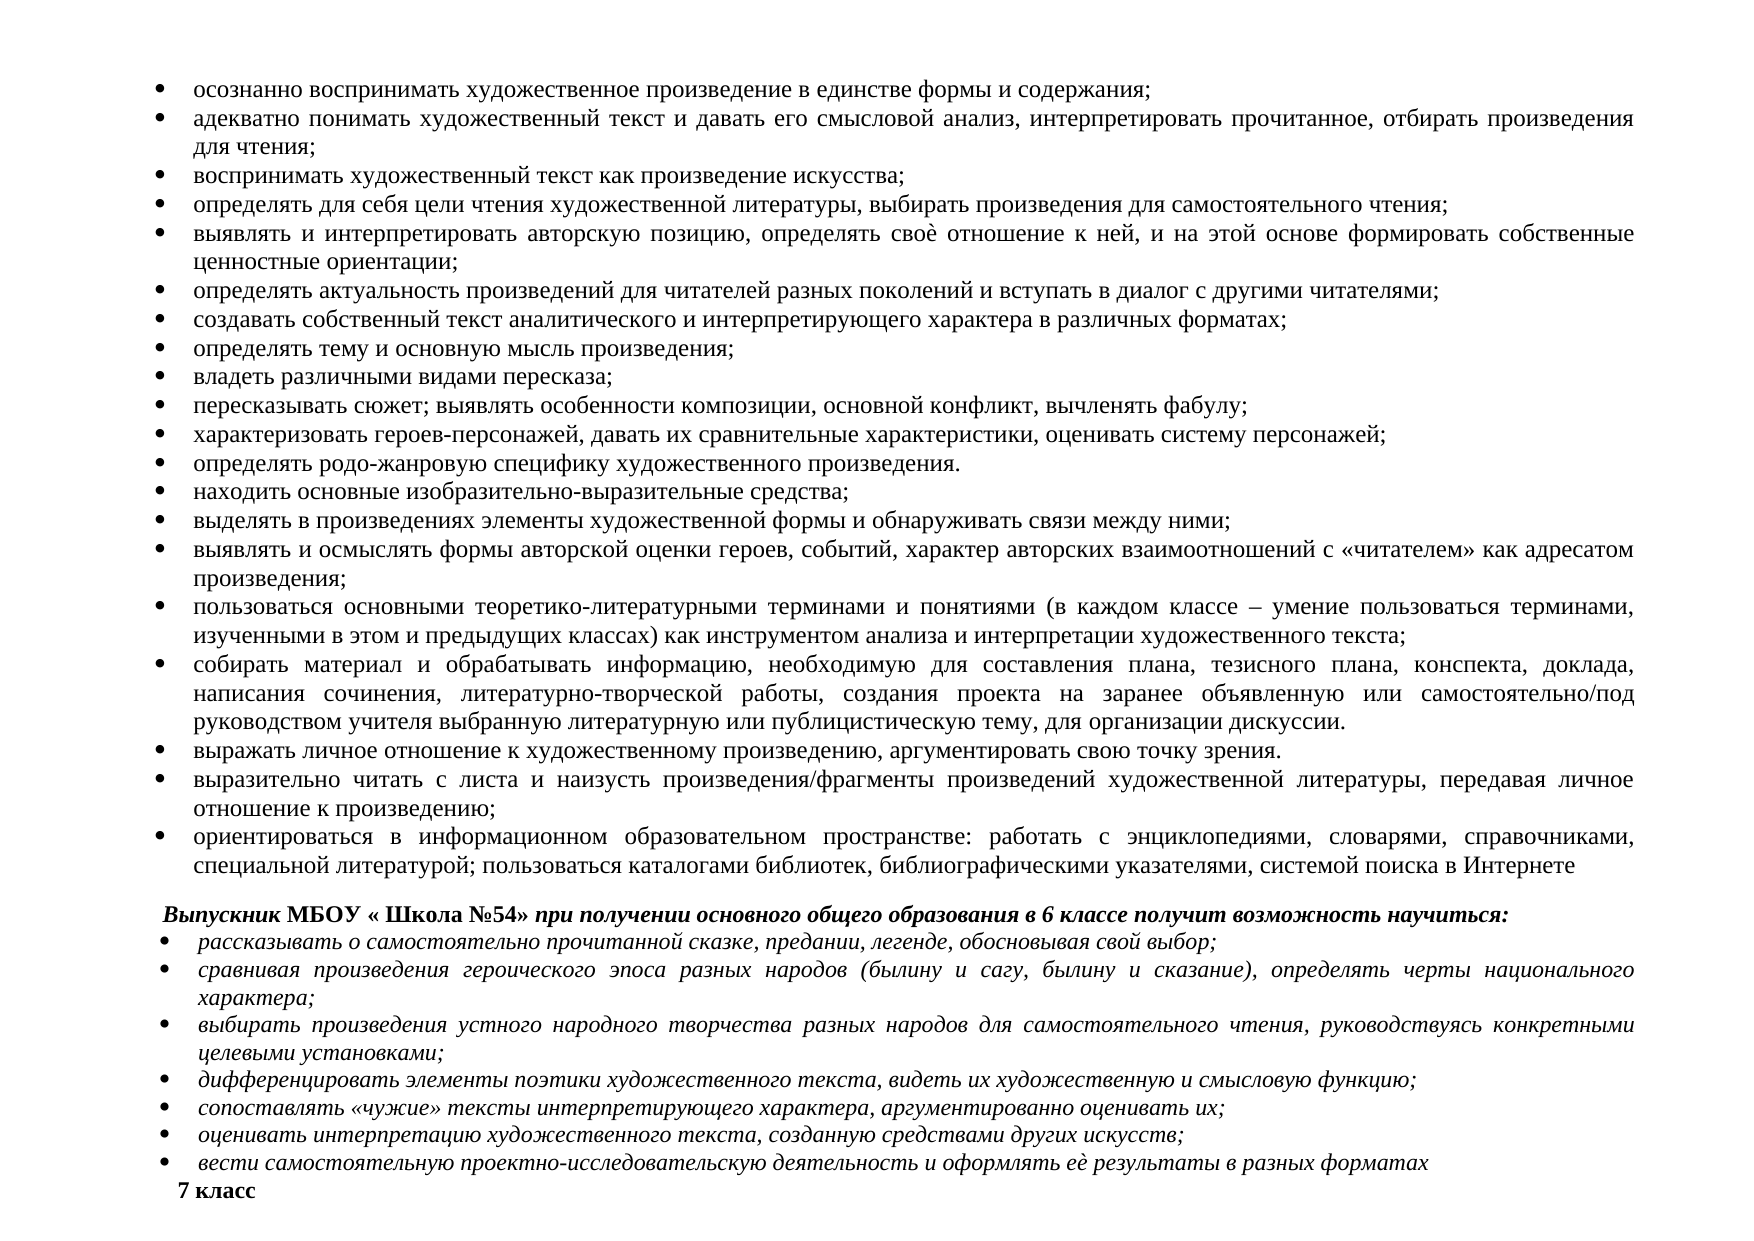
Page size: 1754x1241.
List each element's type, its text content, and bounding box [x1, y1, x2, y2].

list выявлять и осмыслять формы авторской оценки героев, событий, характер авторских взаимоотношений с «читателем» как адресатом произведения; [156, 534, 1636, 591]
list определять родо-жанровую специфику художественного произведения. [156, 448, 1636, 476]
list рассказывать о самостоятельно прочитанной сказке, предании, легенде, обосновывая свой выбор; [160, 927, 1636, 955]
list выделять в произведениях элементы художественной формы и обнаруживать связи между ними; [156, 505, 1636, 534]
list воспринимать художественный текст как произведение искусства; [156, 160, 1636, 189]
list создавать собственный текст аналитического и интерпретирующего характера в различных форматах; [156, 304, 1636, 333]
list владеть различными видами пересказа; [156, 361, 1636, 390]
list определять актуальность произведений для читателей разных поколений и вступать в диалог с другими читателями; [156, 275, 1636, 304]
list осознанно воспринимать художественное произведение в единстве формы и содержания; [156, 74, 1636, 103]
list находить основные изобразительно-выразительные средства; [156, 476, 1636, 505]
list адекватно понимать художественный текст и давать его смысловой анализ, интерпретировать прочитанное, отбирать произведения для чтения; [156, 103, 1636, 160]
list выявлять и интерпретировать авторскую позицию, определять своѐ отношение к ней, и на этой основе формировать собственные ценностные ориентации; [156, 218, 1636, 275]
text Выпускник МБОУ « Школа №54» при получении основного общего образования в 6 классе получит возможность научиться: [118, 900, 1636, 927]
list сопоставлять «чужие» тексты интерпретирующего характера, аргументированно оценивать их; [160, 1093, 1636, 1121]
list выражать личное отношение к художественному произведению, аргументировать свою точку зрения. [156, 735, 1636, 764]
list определять тему и основную мысль произведения; [156, 333, 1636, 361]
list выразительно читать с листа и наизусть произведения/фрагменты произведений художественной литературы, передавая личное отношение к произведению; [156, 764, 1636, 821]
list ориентироваться в информационном образовательном пространстве: работать с энциклопедиями, словарями, справочниками, специальной литературой; пользоваться каталогами библиотек, библиографическими указателями, системой поиска в Интернете [156, 821, 1636, 879]
list пользоваться основными теоретико-литературными терминами и понятиями (в каждом классе – умение пользоваться терминами, изученными в этом и предыдущих классах) как инструментом анализа и интерпретации художественного текста; [156, 591, 1636, 649]
list оценивать интерпретацию художественного текста, созданную средствами других искусств; [160, 1121, 1636, 1148]
text 7 класс [118, 1176, 1636, 1203]
list характеризовать героев-персонажей, давать их сравнительные характеристики, оценивать систему персонажей; [156, 419, 1636, 448]
list вести самостоятельную проектно-исследовательскую деятельность и оформлять еѐ результаты в разных форматах [160, 1148, 1636, 1176]
list сравнивая произведения героического эпоса разных народов (былину и сагу, былину и сказание), определять черты национального характера; [160, 955, 1636, 1010]
list пересказывать сюжет; выявлять особенности композиции, основной конфликт, вычленять фабулу; [156, 390, 1636, 419]
list дифференцировать элементы поэтики художественного текста, видеть их художественную и смысловую функцию; [160, 1065, 1636, 1093]
list выбирать произведения устного народного творчества разных народов для самостоятельного чтения, руководствуясь конкретными целевыми установками; [160, 1010, 1636, 1065]
list собирать материал и обрабатывать информацию, необходимую для составления плана, тезисного плана, конспекта, доклада, написания сочинения, литературно-творческой работы, создания проекта на заранее объявленную или самостоятельно/под руководством учителя выбранную литературную или публицистическую тему, для организации дискуссии. [156, 649, 1636, 735]
list определять для себя цели чтения художественной литературы, выбирать произведения для самостоятельного чтения; [156, 189, 1636, 218]
